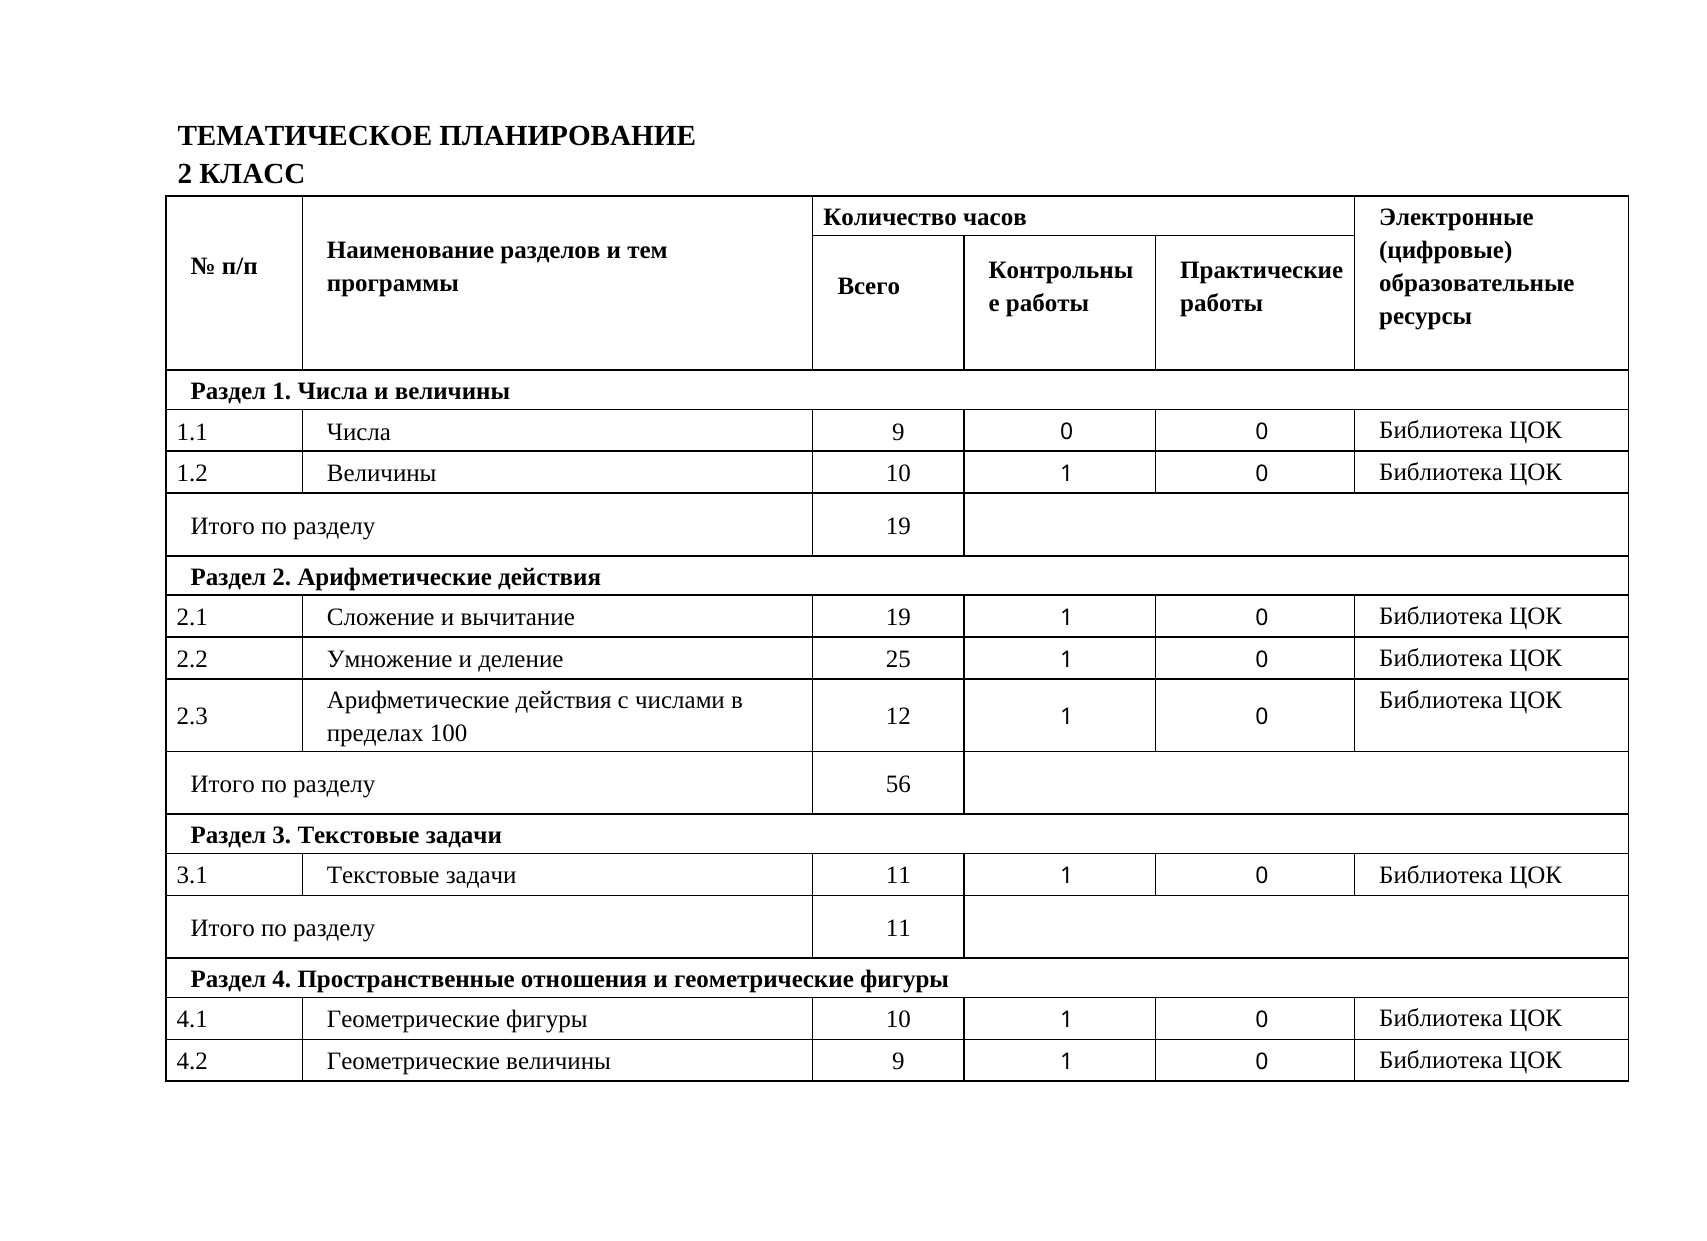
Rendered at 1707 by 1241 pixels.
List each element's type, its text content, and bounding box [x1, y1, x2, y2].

table_cell Итого по разделу [167, 896, 812, 957]
table_cell 1 [965, 998, 1155, 1038]
table_cell [965, 494, 1628, 555]
table_cell 19 [813, 596, 963, 636]
table_cell 4.2 [167, 1040, 302, 1080]
table_cell 2.1 [167, 596, 302, 636]
table_cell 9 [813, 410, 963, 450]
table_cell 11 [813, 896, 963, 957]
text 2 КЛАСС [177, 157, 1618, 190]
text ТЕМАТИЧЕСКОЕ ПЛАНИРОВАНИЕ [177, 118, 1618, 152]
table_cell Библиотека ЦОК [1355, 854, 1628, 894]
table_cell Сложение и вычитание [303, 596, 812, 636]
table_cell Практические работы [1156, 236, 1354, 369]
table_cell Раздел 1. Числа и величины [167, 371, 1628, 408]
table_cell 1 [965, 1040, 1155, 1080]
table_cell Арифметические действия с числами в пределах 100 [303, 680, 812, 751]
table_cell Раздел 2. Арифметические действия [167, 557, 1628, 594]
table_cell 1 [965, 638, 1155, 678]
table_cell 19 [813, 494, 963, 555]
table_header № п/п [167, 197, 302, 369]
table_cell 10 [813, 452, 963, 492]
table_cell Библиотека ЦОК [1355, 452, 1628, 492]
table_cell Геометрические величины [303, 1040, 812, 1080]
table_cell Величины [303, 452, 812, 492]
table_cell 0 [1156, 854, 1354, 894]
table_cell 2.3 [167, 680, 302, 751]
table_header Количество часов [813, 197, 1354, 234]
table_cell Всего [813, 236, 963, 369]
table_cell Умножение и деление [303, 638, 812, 678]
table_cell 1.2 [167, 452, 302, 492]
table_cell Раздел 4. Пространственные отношения и геометрические фигуры [167, 959, 1628, 997]
table_cell 4.1 [167, 998, 302, 1038]
table_cell 1 [965, 680, 1155, 751]
table_cell 2.2 [167, 638, 302, 678]
table_cell Итого по разделу [167, 494, 812, 555]
table_cell 11 [813, 854, 963, 894]
table_cell [965, 752, 1628, 813]
table_cell 1.1 [167, 410, 302, 450]
table_cell 0 [1156, 638, 1354, 678]
table_cell Библиотека ЦОК [1355, 1040, 1628, 1080]
table_cell Библиотека ЦОК [1355, 596, 1628, 636]
table_cell 1 [965, 854, 1155, 894]
table_cell 1 [965, 452, 1155, 492]
table_cell Контрольные работы [965, 236, 1155, 369]
table_cell 0 [1156, 680, 1354, 751]
table_cell 3.1 [167, 854, 302, 894]
table_cell [965, 896, 1628, 957]
table_cell Числа [303, 410, 812, 450]
table_header Наименование разделов и тем программы [303, 197, 812, 369]
table_cell 0 [965, 410, 1155, 450]
table_cell 12 [813, 680, 963, 751]
table_cell Библиотека ЦОК [1355, 638, 1628, 678]
table_cell 9 [813, 1040, 963, 1080]
table_cell 56 [813, 752, 963, 813]
table_cell 0 [1156, 1040, 1354, 1080]
table_cell Библиотека ЦОК [1355, 998, 1628, 1038]
table_cell 1 [965, 596, 1155, 636]
table_cell Текстовые задачи [303, 854, 812, 894]
table_cell Библиотека ЦОК [1355, 680, 1628, 751]
table_cell 25 [813, 638, 963, 678]
table_cell 10 [813, 998, 963, 1038]
table_cell 0 [1156, 452, 1354, 492]
table_header Электронные (цифровые) образовательные ресурсы [1355, 197, 1628, 369]
table_cell 0 [1156, 596, 1354, 636]
table_cell Раздел 3. Текстовые задачи [167, 815, 1628, 853]
table_cell Геометрические фигуры [303, 998, 812, 1038]
table_cell Библиотека ЦОК [1355, 410, 1628, 450]
table_cell Итого по разделу [167, 752, 812, 813]
table_cell 0 [1156, 998, 1354, 1038]
table_cell 0 [1156, 410, 1354, 450]
